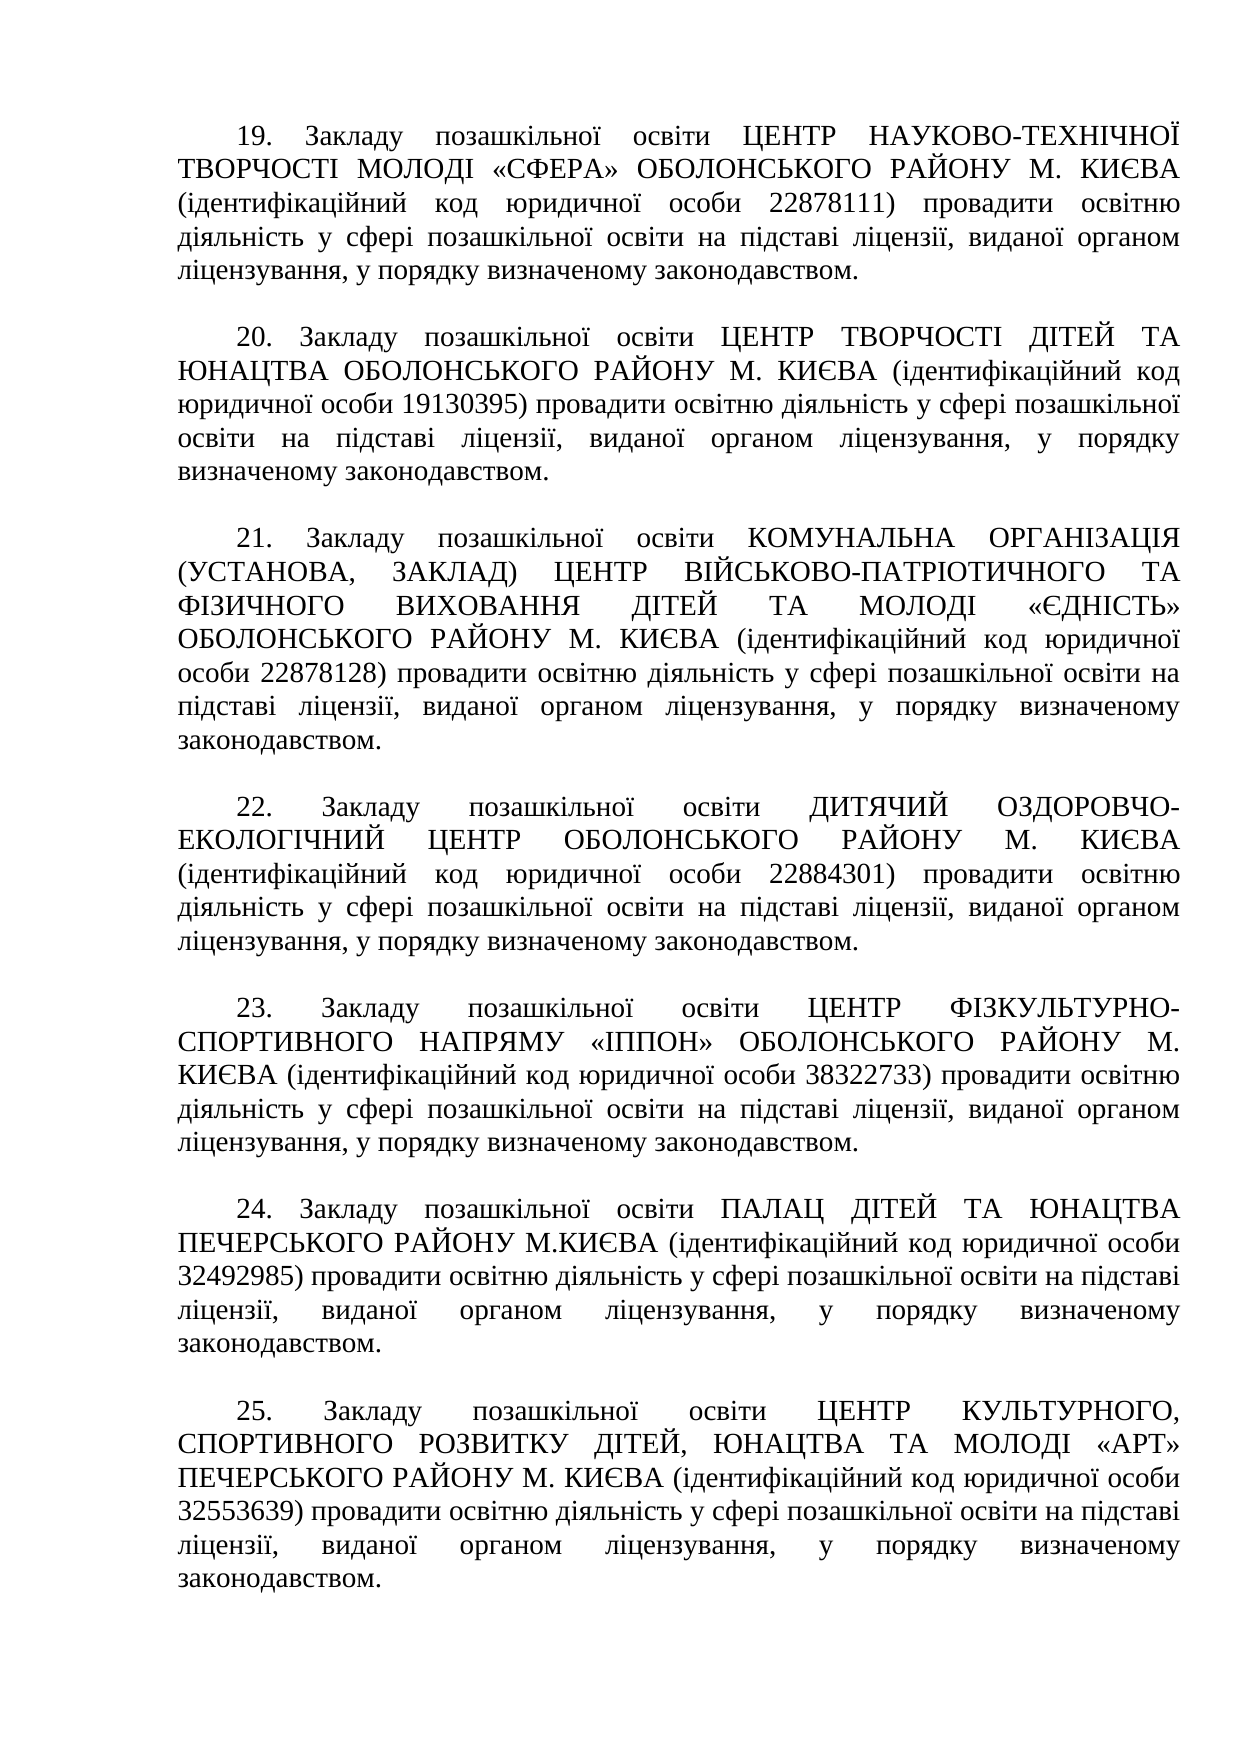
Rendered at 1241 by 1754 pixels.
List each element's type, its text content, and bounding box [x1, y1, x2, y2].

text 19. Закладу позашкільної освіти ЦЕНТР НАУКОВО-ТЕХНІЧНОЇ ТВОРЧОСТІ МОЛОДІ «СФЕРА» ОБОЛОНСЬКОГО РАЙОНУ М. КИЄВА (ідентифікаційний код юридичної особи 22878111) провадити освітню діяльність у сфері позашкільної освіти на підставі ліцензії, виданої органом ліцензування, у порядку визначеному законодавством. [177, 118, 1181, 286]
text 24. Закладу позашкільної освіти ПАЛАЦ ДІТЕЙ ТА ЮНАЦТВА ПЕЧЕРСЬКОГО РАЙОНУ М.КИЄВА (ідентифікаційний код юридичної особи 32492985) провадити освітню діяльність у сфері позашкільної освіти на підставі ліцензії, виданої органом ліцензування, у порядку визначеному законодавством. [177, 1191, 1181, 1359]
text 23. Закладу позашкільної освіти ЦЕНТР ФІЗКУЛЬТУРНО-СПОРТИВНОГО НАПРЯМУ «ІППОН» ОБОЛОНСЬКОГО РАЙОНУ М. КИЄВА (ідентифікаційний код юридичної особи 38322733) провадити освітню діяльність у сфері позашкільної освіти на підставі ліцензії, виданої органом ліцензування, у порядку визначеному законодавством. [177, 990, 1181, 1158]
text 21. Закладу позашкільної освіти КОМУНАЛЬНА ОРГАНІЗАЦІЯ (УСТАНОВА, ЗАКЛАД) ЦЕНТР ВІЙСЬКОВО-ПАТРІОТИЧНОГО ТА ФІЗИЧНОГО ВИХОВАННЯ ДІТЕЙ ТА МОЛОДІ «ЄДНІСТЬ» ОБОЛОНСЬКОГО РАЙОНУ М. КИЄВА (ідентифікаційний код юридичної особи 22878128) провадити освітню діяльність у сфері позашкільної освіти на підставі ліцензії, виданої органом ліцензування, у порядку визначеному законодавством. [177, 521, 1181, 755]
text 22. Закладу позашкільної освіти ДИТЯЧИЙ ОЗДОРОВЧО-ЕКОЛОГІЧНИЙ ЦЕНТР ОБОЛОНСЬКОГО РАЙОНУ М. КИЄВА (ідентифікаційний код юридичної особи 22884301) провадити освітню діяльність у сфері позашкільної освіти на підставі ліцензії, виданої органом ліцензування, у порядку визначеному законодавством. [177, 789, 1181, 957]
text 25. Закладу позашкільної освіти ЦЕНТР КУЛЬТУРНОГО, СПОРТИВНОГО РОЗВИТКУ ДІТЕЙ, ЮНАЦТВА ТА МОЛОДІ «АРТ» ПЕЧЕРСЬКОГО РАЙОНУ М. КИЄВА (ідентифікаційний код юридичної особи 32553639) провадити освітню діяльність у сфері позашкільної освіти на підставі ліцензії, виданої органом ліцензування, у порядку визначеному законодавством. [177, 1393, 1181, 1594]
text 20. Закладу позашкільної освіти ЦЕНТР ТВОРЧОСТІ ДІТЕЙ ТА ЮНАЦТВА ОБОЛОНСЬКОГО РАЙОНУ М. КИЄВА (ідентифікаційний код юридичної особи 19130395) провадити освітню діяльність у сфері позашкільної освіти на підставі ліцензії, виданої органом ліцензування, у порядку визначеному законодавством. [177, 319, 1181, 487]
